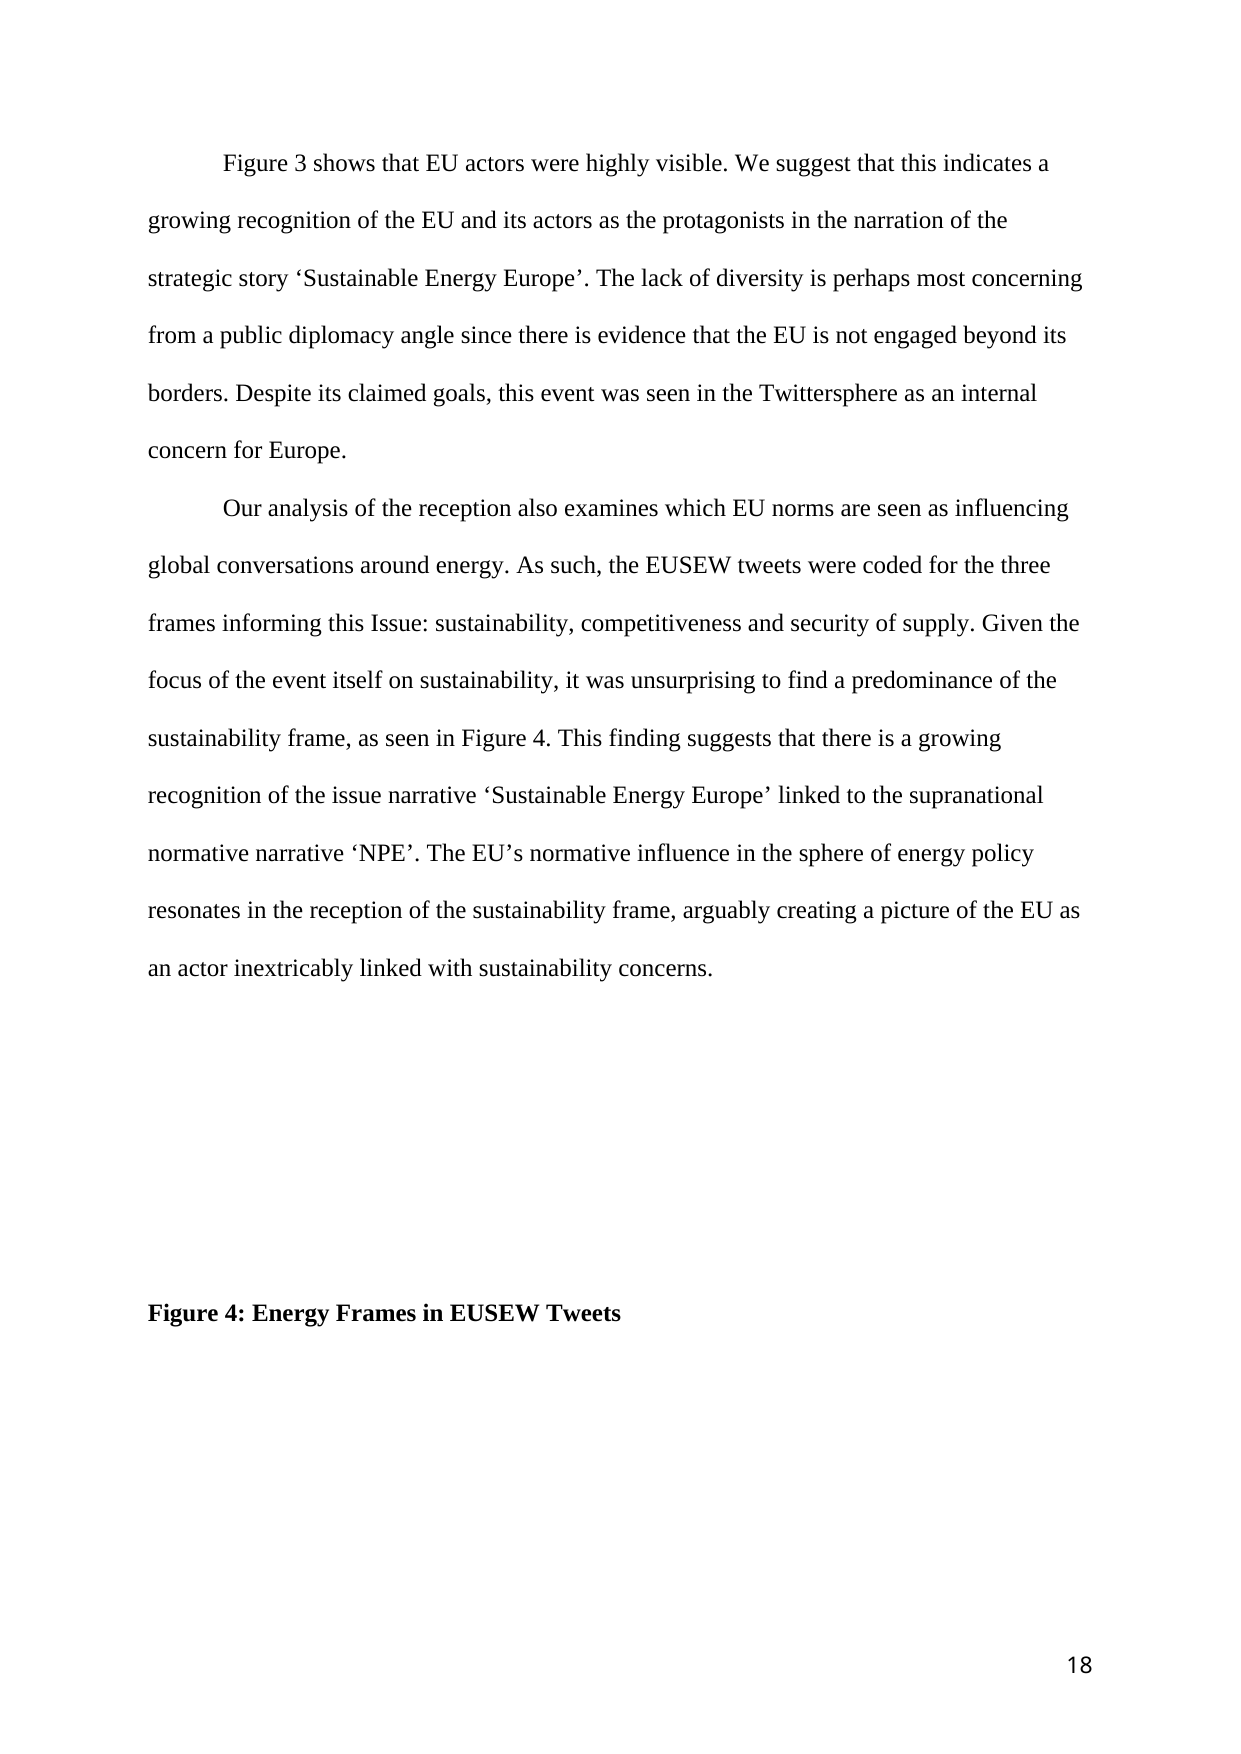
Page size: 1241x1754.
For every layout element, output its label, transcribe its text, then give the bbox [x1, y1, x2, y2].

text Figure 4: Energy Frames in EUSEW Tweets [148, 1298, 1093, 1326]
text Our analysis of the reception also examines which EU norms are seen as influencing global conversations around energy. As such, the EUSEW tweets were coded for the three frames informing this Issue: sustainability, competitiveness and security of supply. Given the focus of the event itself on sustainability, it was unsurprising to find a predominance of the sustainability frame, as seen in Figure 4. This finding suggests that there is a growing recognition of the issue narrative ‘Sustainable Energy Europe’ linked to the supranational normative narrative ‘NPE’. The EU’s normative influence in the sphere of energy policy resonates in the reception of the sustainability frame, arguably creating a picture of the EU as an actor inextricably linked with sustainability concerns. [148, 493, 1093, 981]
text Figure 3 shows that EU actors were highly visible. We suggest that this indicates a growing recognition of the EU and its actors as the protagonists in the narration of the strategic story ‘Sustainable Energy Europe’. The lack of diversity is perhaps most concerning from a public diplomacy angle since there is evidence that the EU is not engaged beyond its borders. Despite its claimed goals, this event was seen in the Twittersphere as an internal concern for Europe. [148, 148, 1093, 464]
